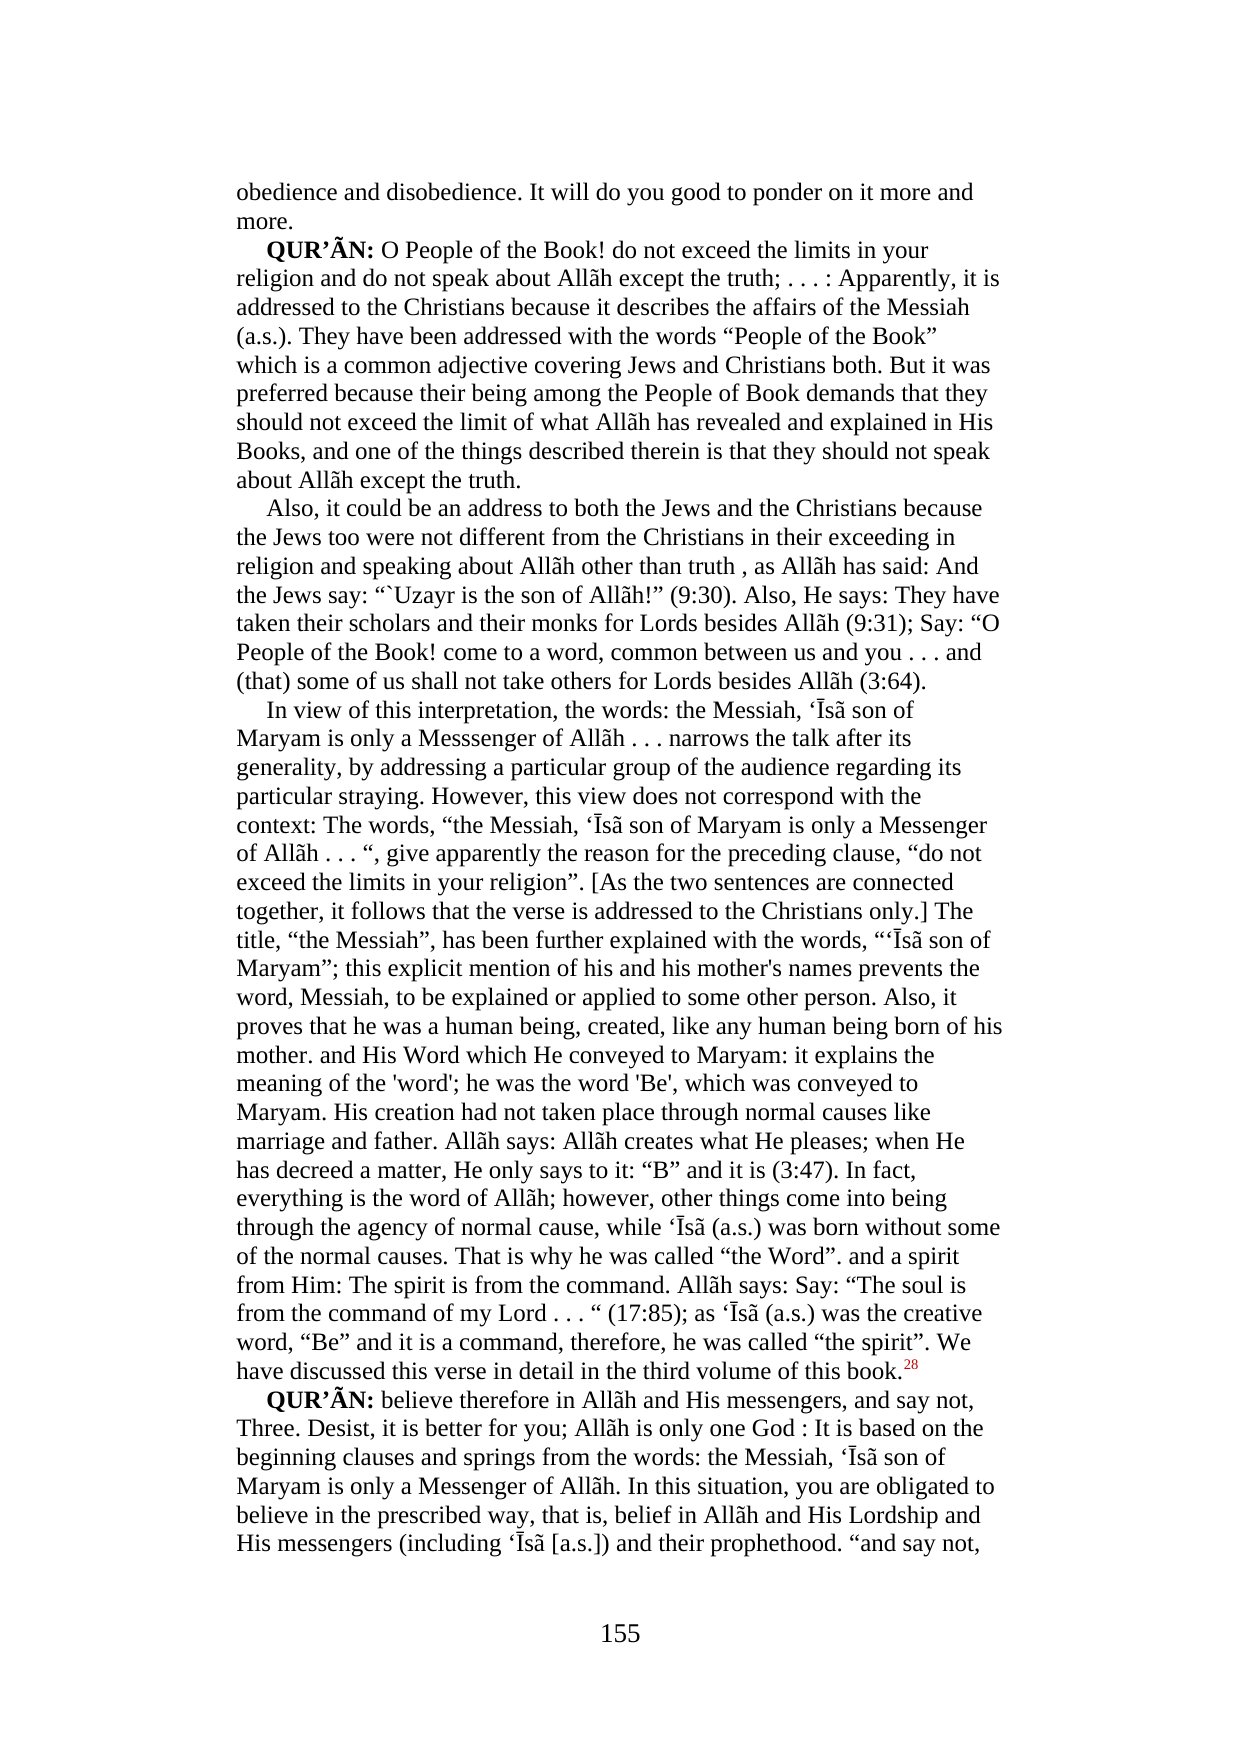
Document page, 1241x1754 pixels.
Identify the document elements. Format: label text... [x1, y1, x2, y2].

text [236, 1385, 1004, 1557]
text Also, it could be an address to both the Jews and the Christians because the Jews too were not different from the Christians in their exceeding in religion and speaking about Allãh other than truth , as Allãh has said: And the Jews say: “`Uzayr is the son of Allãh!” (9:30). Also, He says: They have taken their scholars and their monks for Lords besides Allãh (9:31); Say: “O People of the Book! come to a word, common between us and you . . . and (that) some of us shall not take others for Lords besides Allãh (3:64). [236, 493, 1004, 695]
text QUR’ÃN: O People of the Book! do not exceed the limits in your religion and do not speak about Allãh except the truth; . . . : Apparently, it is addressed to the Christians because it describes the affairs of the Messiah (a.s.). They have been addressed with the words “People of the Book” which is a common adjective covering Jews and Christians both. But it was preferred because their being among the People of Book demands that they should not exceed the limit of what Allãh has revealed and explained in His Books, and one of the things described therein is that they should not speak about Allãh except the truth. [236, 235, 1004, 493]
text In view of this interpretation, the words: the Messiah, ‘Īsã son of Maryam is only a Messsenger of Allãh . . . narrows the talk after its generality, by addressing a particular group of the audience regarding its particular straying. However, this view does not correspond with the context: The words, “the Messiah, ‘Īsã son of Maryam is only a Messenger of Allãh . . . “, give apparently the reason for the preceding clause, “do not exceed the limits in your religion”. [As the two sentences are connected together, it follows that the verse is addressed to the Christians only.] The title, “the Messiah”, has been further explained with the words, “‘Īsã son of Maryam”; this explicit mention of his and his mother's names prevents the word, Messiah, to be explained or applied to some other person. Also, it proves that he was a human being, created, like any human being born of his mother. and His Word which He conveyed to Maryam: it explains the meaning of the 'word'; he was the word 'Be', which was conveyed to Maryam. His creation had not taken place through normal causes like marriage and father. Allãh says: Allãh creates what He pleases; when He has decreed a matter, He only says to it: “B” and it is (3:47). In fact, everything is the word of Allãh; however, other things come into being through the agency of normal cause, while ‘Īsã (a.s.) was born without some of the normal causes. That is why he was called “the Word”. and a spirit from Him: The spirit is from the command. Allãh says: Say: “The soul is from the command of my Lord . . . “ (17:85); as ‘Īsã (a.s.) was the creative word, “Be” and it is a command, therefore, he was called “the spirit”. We have discussed this verse in detail in the third volume of this book.28 [236, 695, 1004, 1385]
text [236, 177, 1004, 235]
